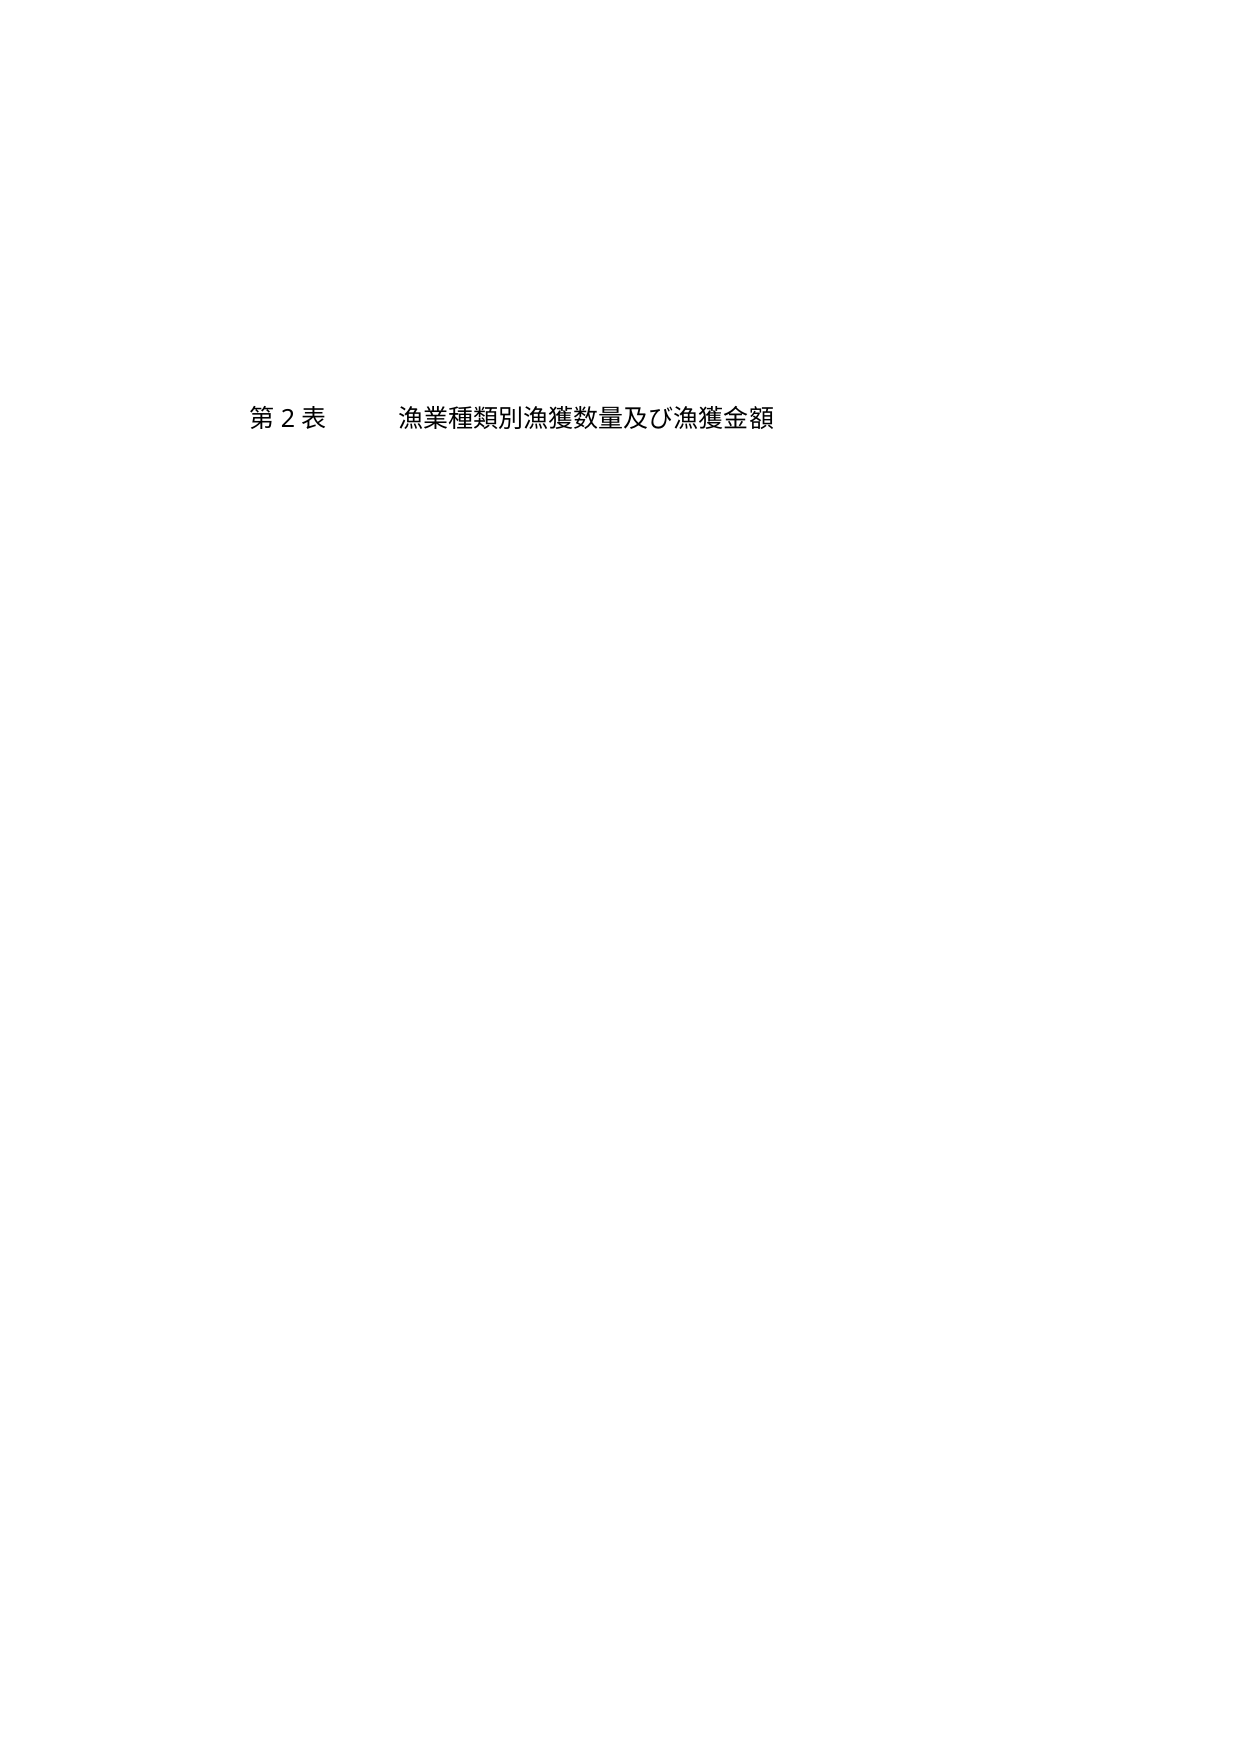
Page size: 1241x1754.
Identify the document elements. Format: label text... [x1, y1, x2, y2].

text 第 2 表 漁業種類別漁獲数量及び漁獲金額 [249, 401, 1065, 435]
